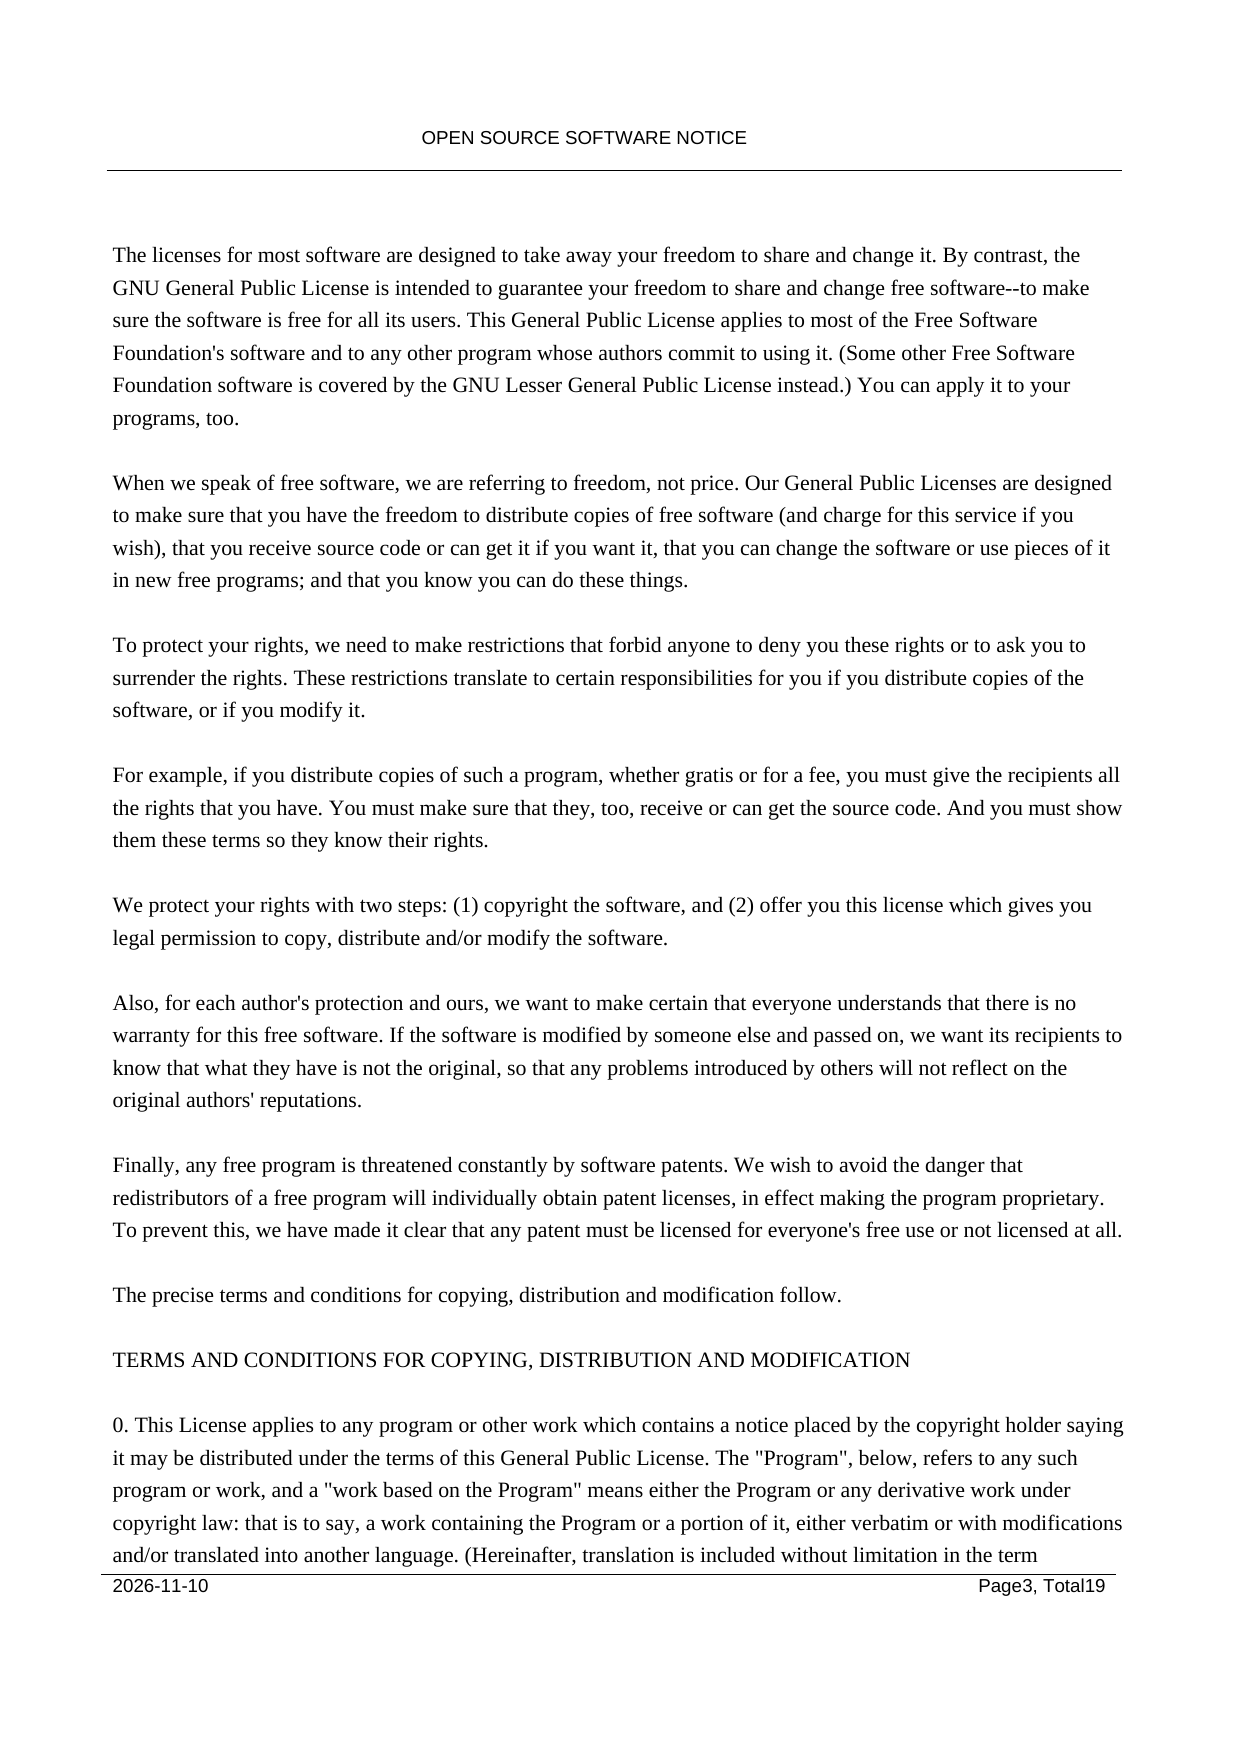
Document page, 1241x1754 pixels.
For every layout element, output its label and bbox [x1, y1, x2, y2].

text [112, 206, 1128, 1571]
